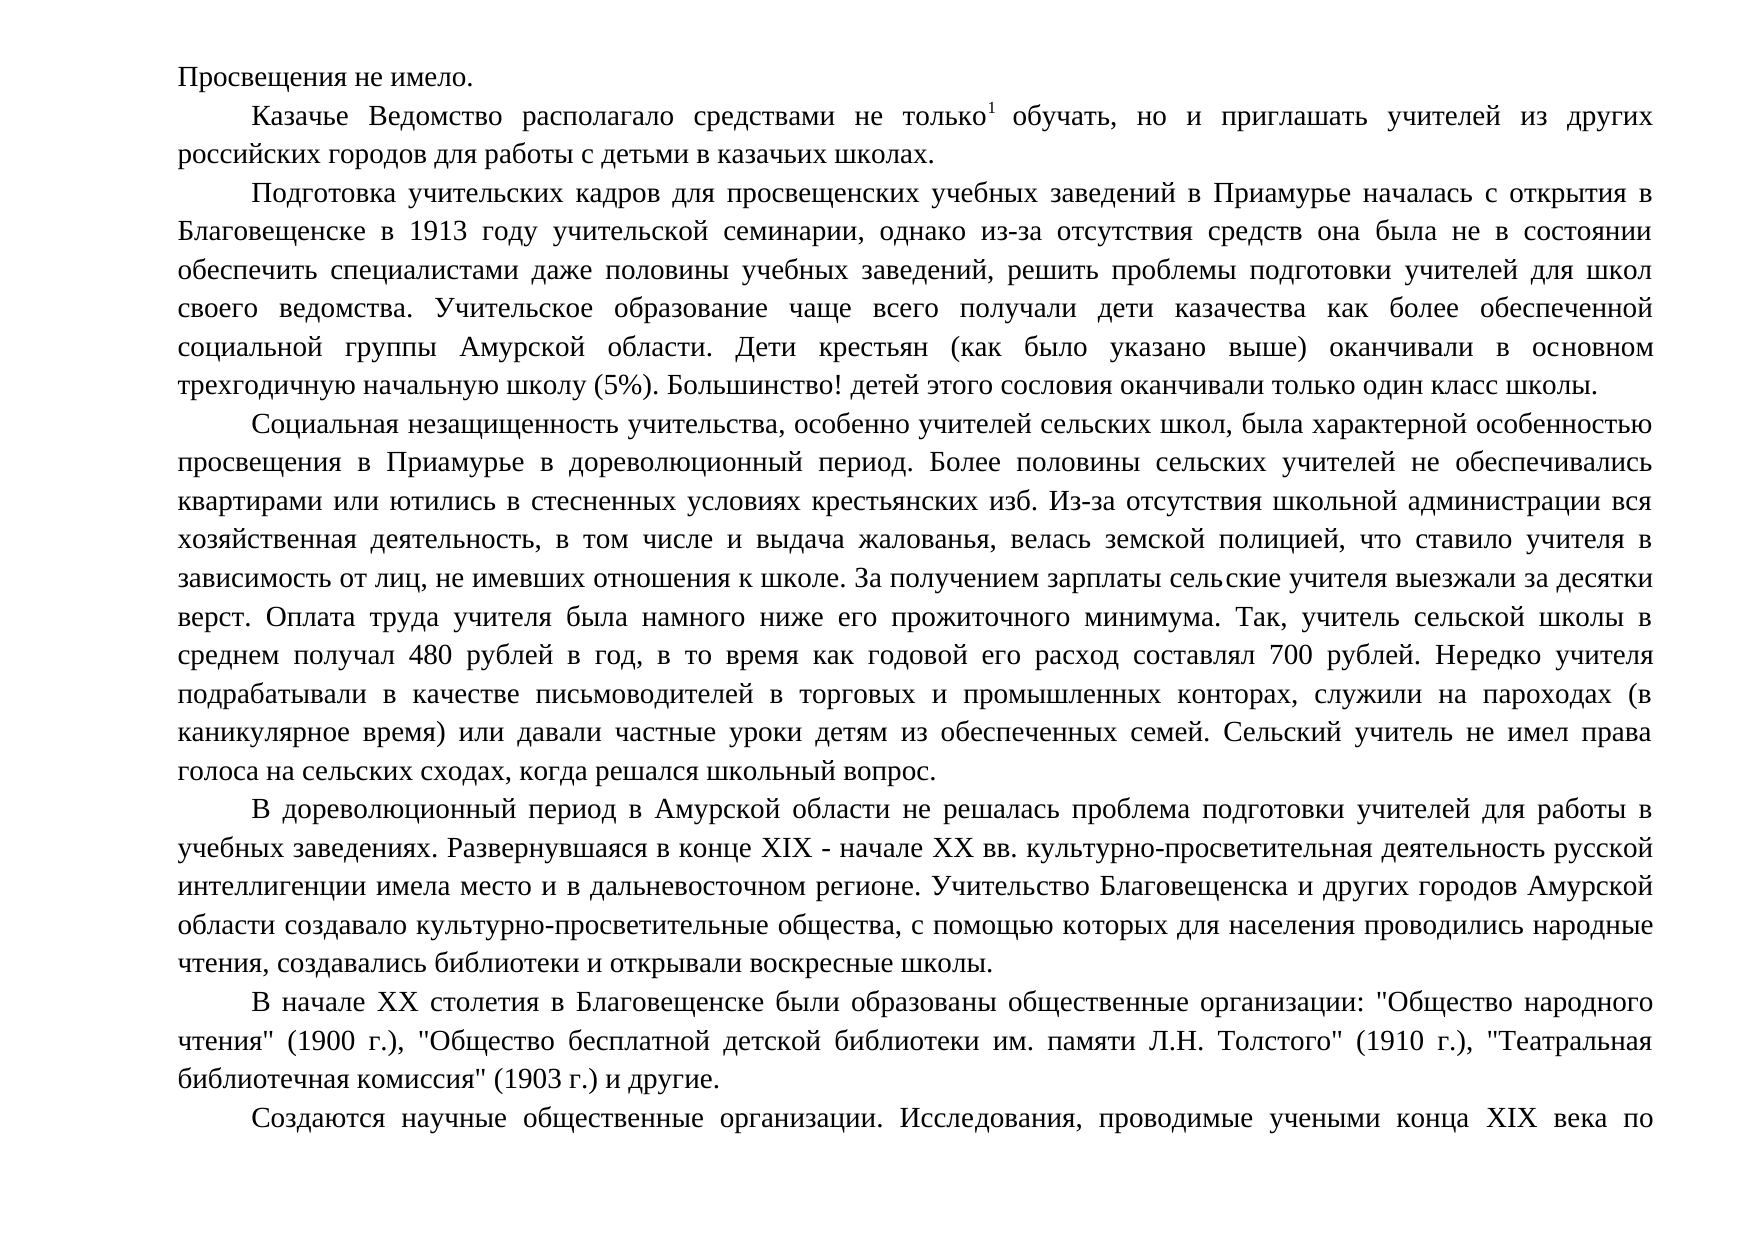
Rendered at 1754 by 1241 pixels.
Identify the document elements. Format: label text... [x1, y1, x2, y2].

text Социальная незащищенность учительства, особенно учителей сельских школ, была характерной особенностью просвещения в Приамурье в дореволюционный период. Более половины сельских учителей не обеспечивались квартирами или ютились в стесненных условиях крестьянских изб. Из-за отсутствия школьной администрации вся хозяйственная деятельность, в том числе и выдача жалованья, велась земской полицией, что ставило учителя в зависимость от лиц, не имевших отношения к школе. За получением зарплаты сельские учителя выезжали за десятки верст. Оплата труда учителя была намного ниже его прожиточного минимума. Так, учитель сельской школы в среднем получал 480 рублей в год, в то время как годовой его расход составлял 700 рублей. Нередко учителя подрабатывали в качестве письмоводителей в торговых и промышленных конторах, служили на пароходах (в каникулярное время) или давали частные уроки детям из обеспеченных семей. Сельский учитель не имел права голоса на сельских сходах, когда решался школьный вопрос. [177, 406, 1654, 786]
text Подготовка учительских кадров для просвещенских учебных заведений в Приамурье началась с открытия в Благовещенске в 1913 году учительской семинарии, однако из-за отсутствия средств она была не в состоянии обеспечить специалистами даже половины учебных заведений, решить проблемы подготовки учителей для школ своего ведомства. Учительское образование чаще всего получали дети казачества как более обеспеченной социальной группы Амурской области. Дети крестьян (как было указано выше) оканчивали в основном трехгодичную начальную школу (5%). Большинство! детей этого сословия оканчивали только один класс школы. [177, 175, 1654, 401]
text В дореволюционный период в Амурской области не решалась проблема подготовки учителей для работы в учебных заведениях. Развернувшаяся в конце XIX - начале XX вв. культурно-просветительная деятельность русской интеллигенции имела место и в дальневосточном регионе. Учительство Благовещенска и других городов Амурской области создавало культурно-просветительные общества, с помощью которых для населения проводились народные чтения, создавались библиотеки и открывали воскресные школы. [177, 791, 1654, 979]
text Казачье Ведомство располагало средствами не только1 обучать, но и приглашать учителей из других российских городов для работы с детьми в казачьих школах. [177, 98, 1654, 170]
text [177, 1100, 1654, 1133]
text В начале XX столетия в Благовещенске были образованы общественные организации: "Общество народного чтения" (1900 г.), "Общество бесплатной детской библиотеки им. памяти Л.Н. Толстого" (1910 г.), "Театральная библиотечная комиссия" (1903 г.) и другие. [177, 984, 1654, 1095]
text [177, 59, 1654, 93]
